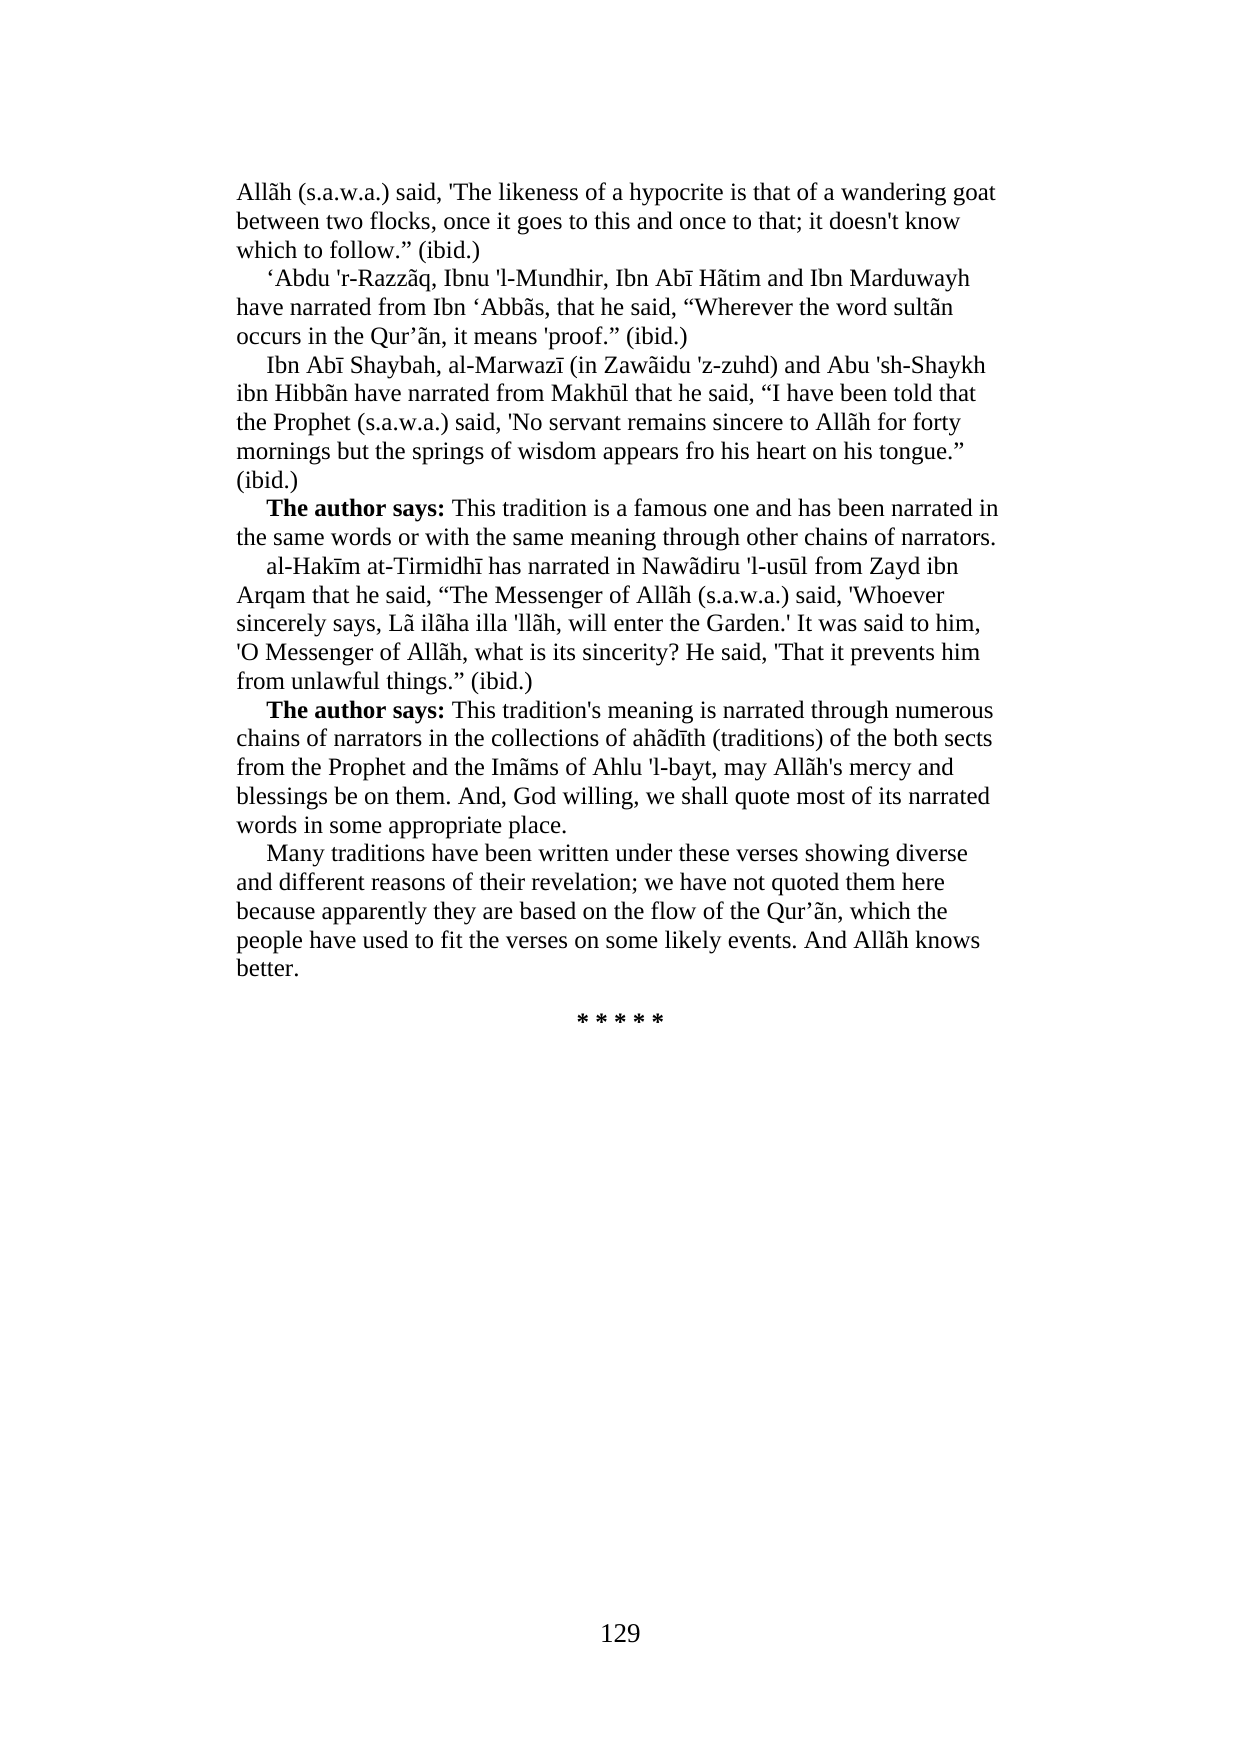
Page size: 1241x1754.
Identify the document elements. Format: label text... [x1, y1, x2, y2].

text The author says: This tradition's meaning is narrated through numerous chains of narrators in the collections of ahãdīth (traditions) of the both sects from the Prophet and the Imãms of Ahlu 'l-bayt, may Allãh's mercy and blessings be on them. And, God willing, we shall quote most of its narrated words in some appropriate place. [236, 695, 1004, 838]
text Many traditions have been written under these verses showing diverse and different reasons of their revelation; we have not quoted them here because apparently they are based on the flow of the Qur’ãn, which the people have used to fit the verses on some likely events. And Allãh knows better. [236, 838, 1004, 982]
text Ibn Abī Shaybah, al-Marwazī (in Zawãidu 'z-zuhd) and Abu 'sh-Shaykh ibn Hibbãn have narrated from Makhūl that he said, “I have been told that the Prophet (s.a.w.a.) said, 'No servant remains sincere to Allãh for forty mornings but the springs of wisdom appears fro his heart on his tongue.” (ibid.) [236, 350, 1004, 493]
text * * * * * [236, 1007, 1004, 1036]
text The author says: This tradition is a famous one and has been narrated in the same words or with the same meaning through other chains of narrators. [236, 493, 1004, 551]
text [236, 177, 1004, 263]
text ‘Abdu 'r-Razzãq, Ibnu 'l-Mundhir, Ibn Abī Hãtim and Ibn Marduwayh have narrated from Ibn ‘Abbãs, that he said, “Wherever the word sultãn occurs in the Qur’ãn, it means 'proof.” (ibid.) [236, 263, 1004, 350]
text al-Hakīm at-Tirmidhī has narrated in Nawãdiru 'l-usūl from Zayd ibn Arqam that he said, “The Messenger of Allãh (s.a.w.a.) said, 'Whoever sincerely says, Lã ilãha illa 'llãh, will enter the Garden.' It was said to him, 'O Messenger of Allãh, what is its sincerity? He said, 'That it prevents him from unlawful things.” (ibid.) [236, 551, 1004, 695]
